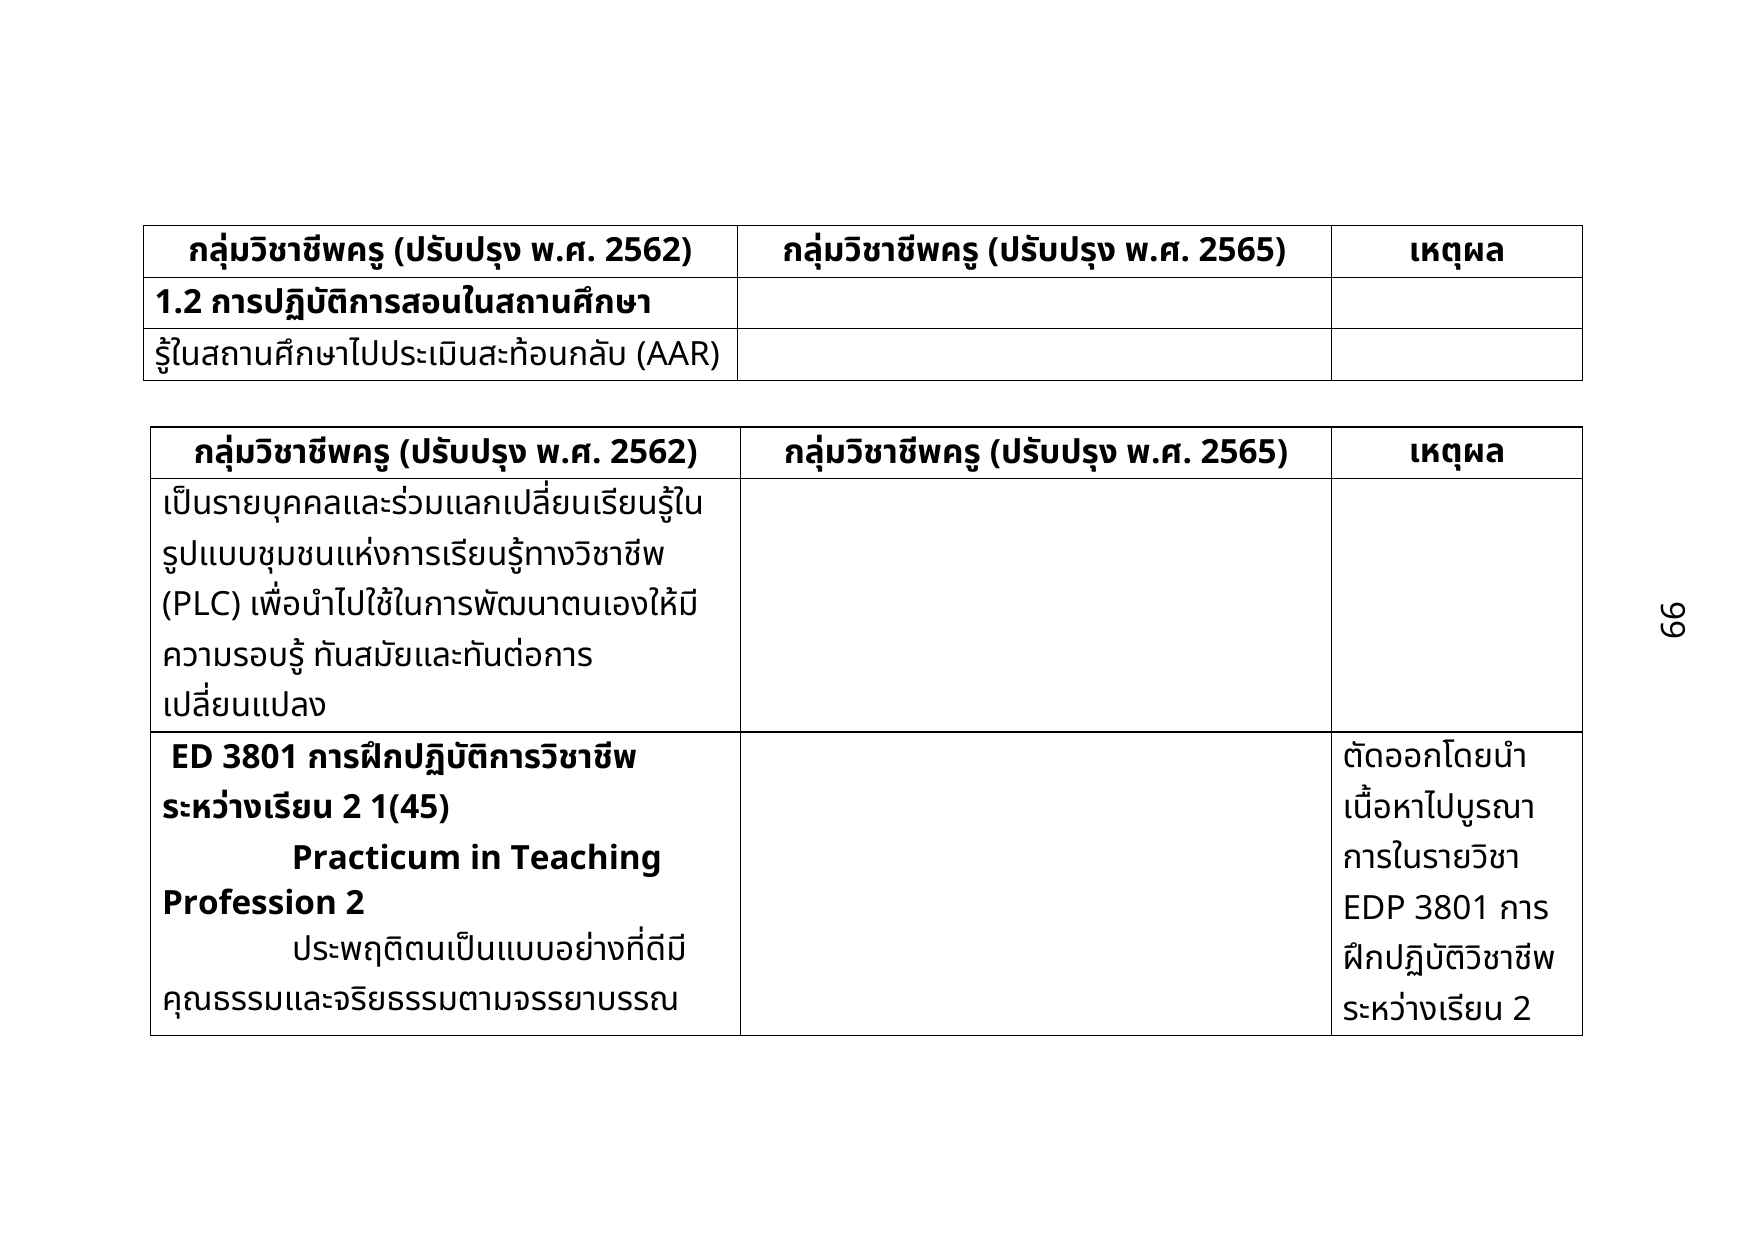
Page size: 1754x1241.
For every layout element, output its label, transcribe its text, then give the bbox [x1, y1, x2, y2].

table_cell [741, 479, 1331, 731]
table_header เหตุผล [1332, 428, 1582, 478]
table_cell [151, 733, 740, 1035]
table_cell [1332, 329, 1582, 380]
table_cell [144, 329, 737, 380]
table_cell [1332, 733, 1582, 1035]
table_cell [1332, 278, 1582, 328]
table_cell [1332, 479, 1582, 731]
table_cell [738, 329, 1331, 380]
table_cell [741, 733, 1331, 1035]
table_cell 1.2 การปฏิบัติการสอนในสถานศึกษา [144, 278, 737, 328]
table_header กลุ่มวิชาชีพครู (ปรับปรุง พ.ศ. 2562) [151, 428, 740, 478]
table_cell เป็นรายบุคคลและร่วมแลกเปลี่ยนเรียนรู้ในรูปแบบชุมชนแห่งการเรียนรู้ทางวิชาชีพ (PLC) เพื่อนำไปใช้ในการพัฒนาตนเองให้มีความรอบรู้ ทันสมัยและทันต่อการเปลี่ยนแปลง [151, 479, 740, 731]
table_header เหตุผล [1332, 226, 1582, 277]
table_header กลุ่มวิชาชีพครู (ปรับปรุง พ.ศ. 2565) [738, 226, 1331, 277]
table_cell [738, 278, 1331, 328]
table_header กลุ่มวิชาชีพครู (ปรับปรุง พ.ศ. 2565) [741, 428, 1331, 478]
table_header กลุ่มวิชาชีพครู (ปรับปรุง พ.ศ. 2562) [144, 226, 737, 277]
